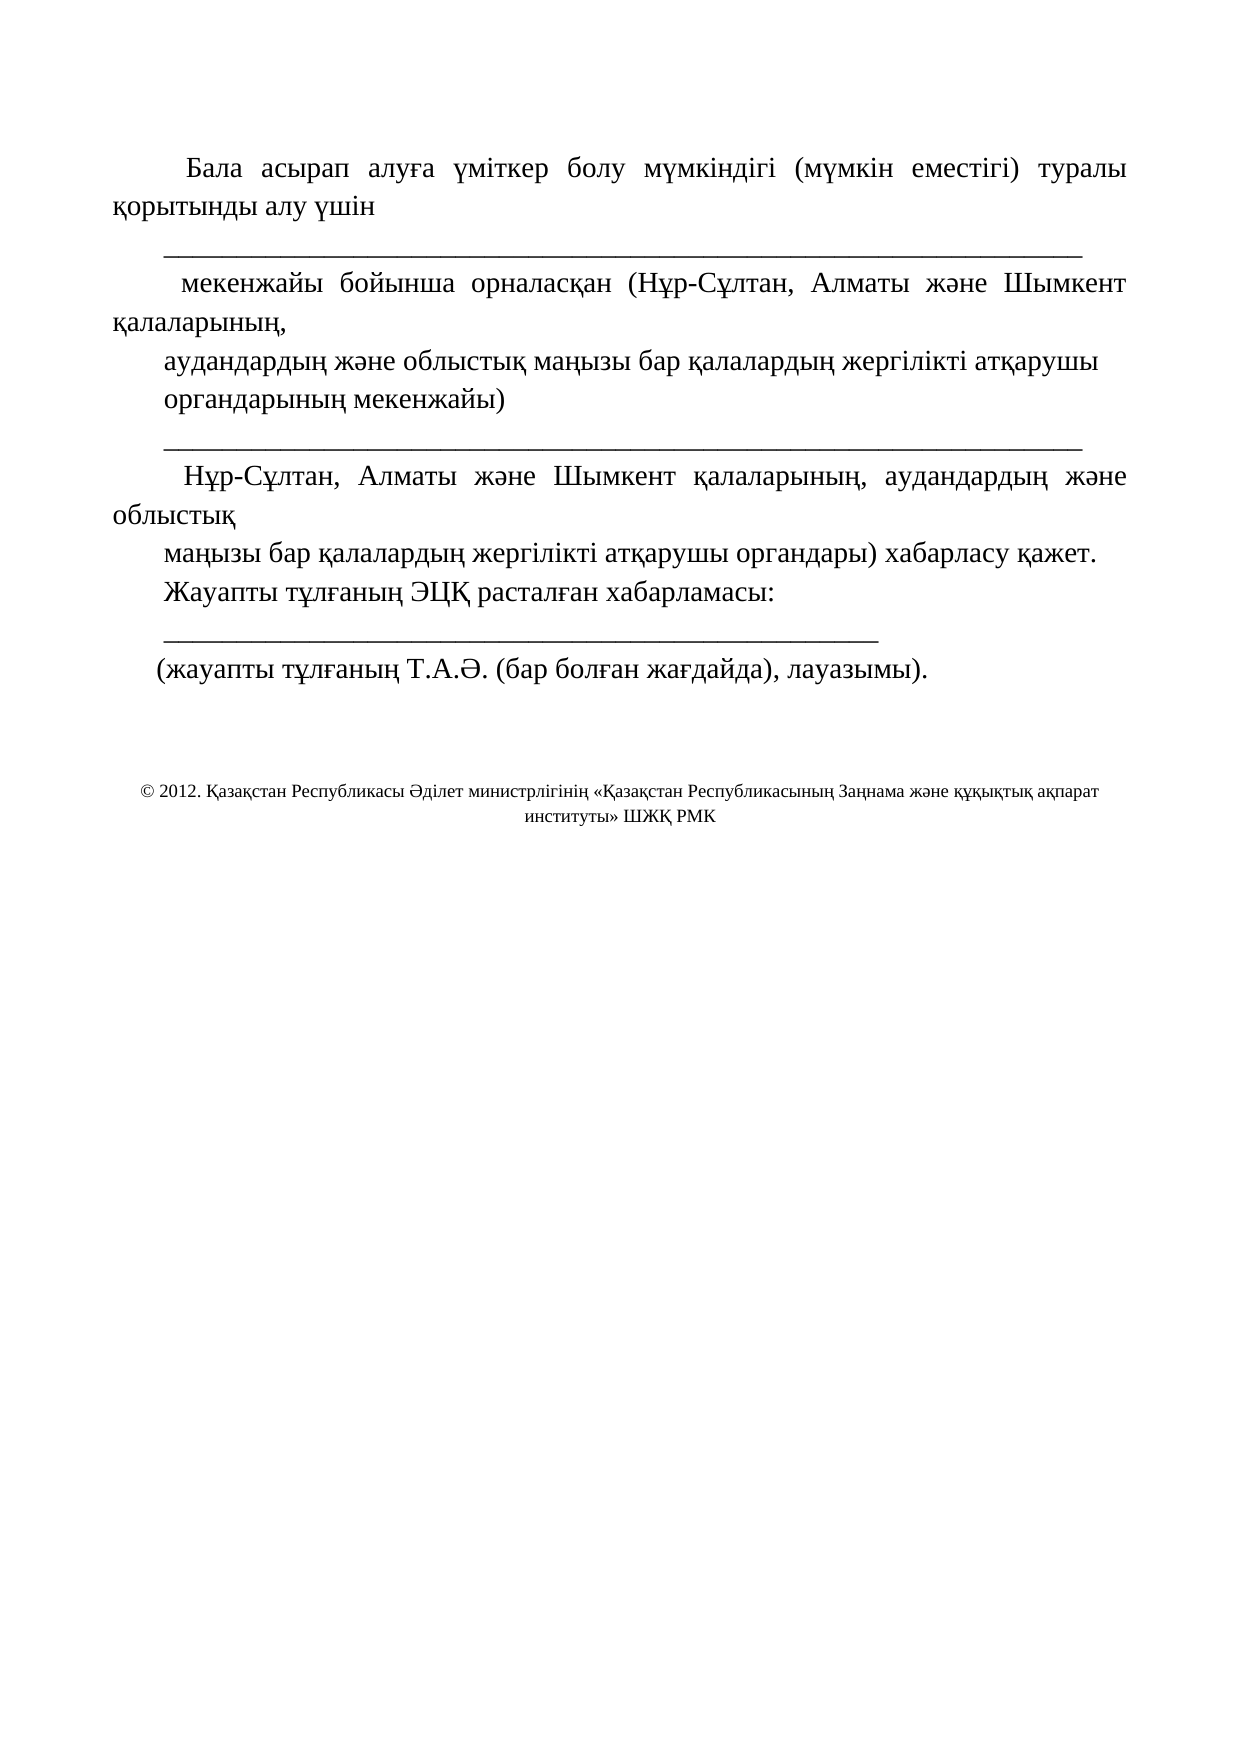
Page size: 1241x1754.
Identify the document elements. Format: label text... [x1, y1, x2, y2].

text _________________________________________________ [112, 612, 1128, 646]
text Бала асырап алуға үміткер болу мүмкіндігі (мүмкін еместігі) туралы қорытынды алу үшін [112, 150, 1128, 222]
text _______________________________________________________________ [112, 420, 1128, 453]
text _______________________________________________________________ [112, 227, 1128, 261]
text Жауапты тұлғаның ЭЦҚ расталған хабарламасы: [112, 574, 1128, 607]
text аудандардың және облыстық маңызы бар қалалардың жергілікті атқарушы [112, 343, 1128, 376]
text мекенжайы бойынша орналасқан (Нұр-Сұлтан, Алматы және Шымкент қалаларының, [112, 266, 1128, 338]
text Нұр-Сұлтан, Алматы және Шымкент қалаларының, аудандардың және облыстық [112, 458, 1128, 530]
text (жауапты тұлғаның Т.А.Ә. (бар болған жағдайда), лауазымы). [112, 651, 1128, 684]
text © 2012. Қазақстан Республикасы Әділет министрлігінің «Қазақстан Республикасының Заңнама және құқықтық ақпарат институты» ШЖҚ РМК [112, 780, 1128, 827]
text маңызы бар қалалардың жергілікті атқарушы органдары) хабарласу қажет. [112, 535, 1128, 569]
text органдарының мекенжайы) [112, 381, 1128, 415]
